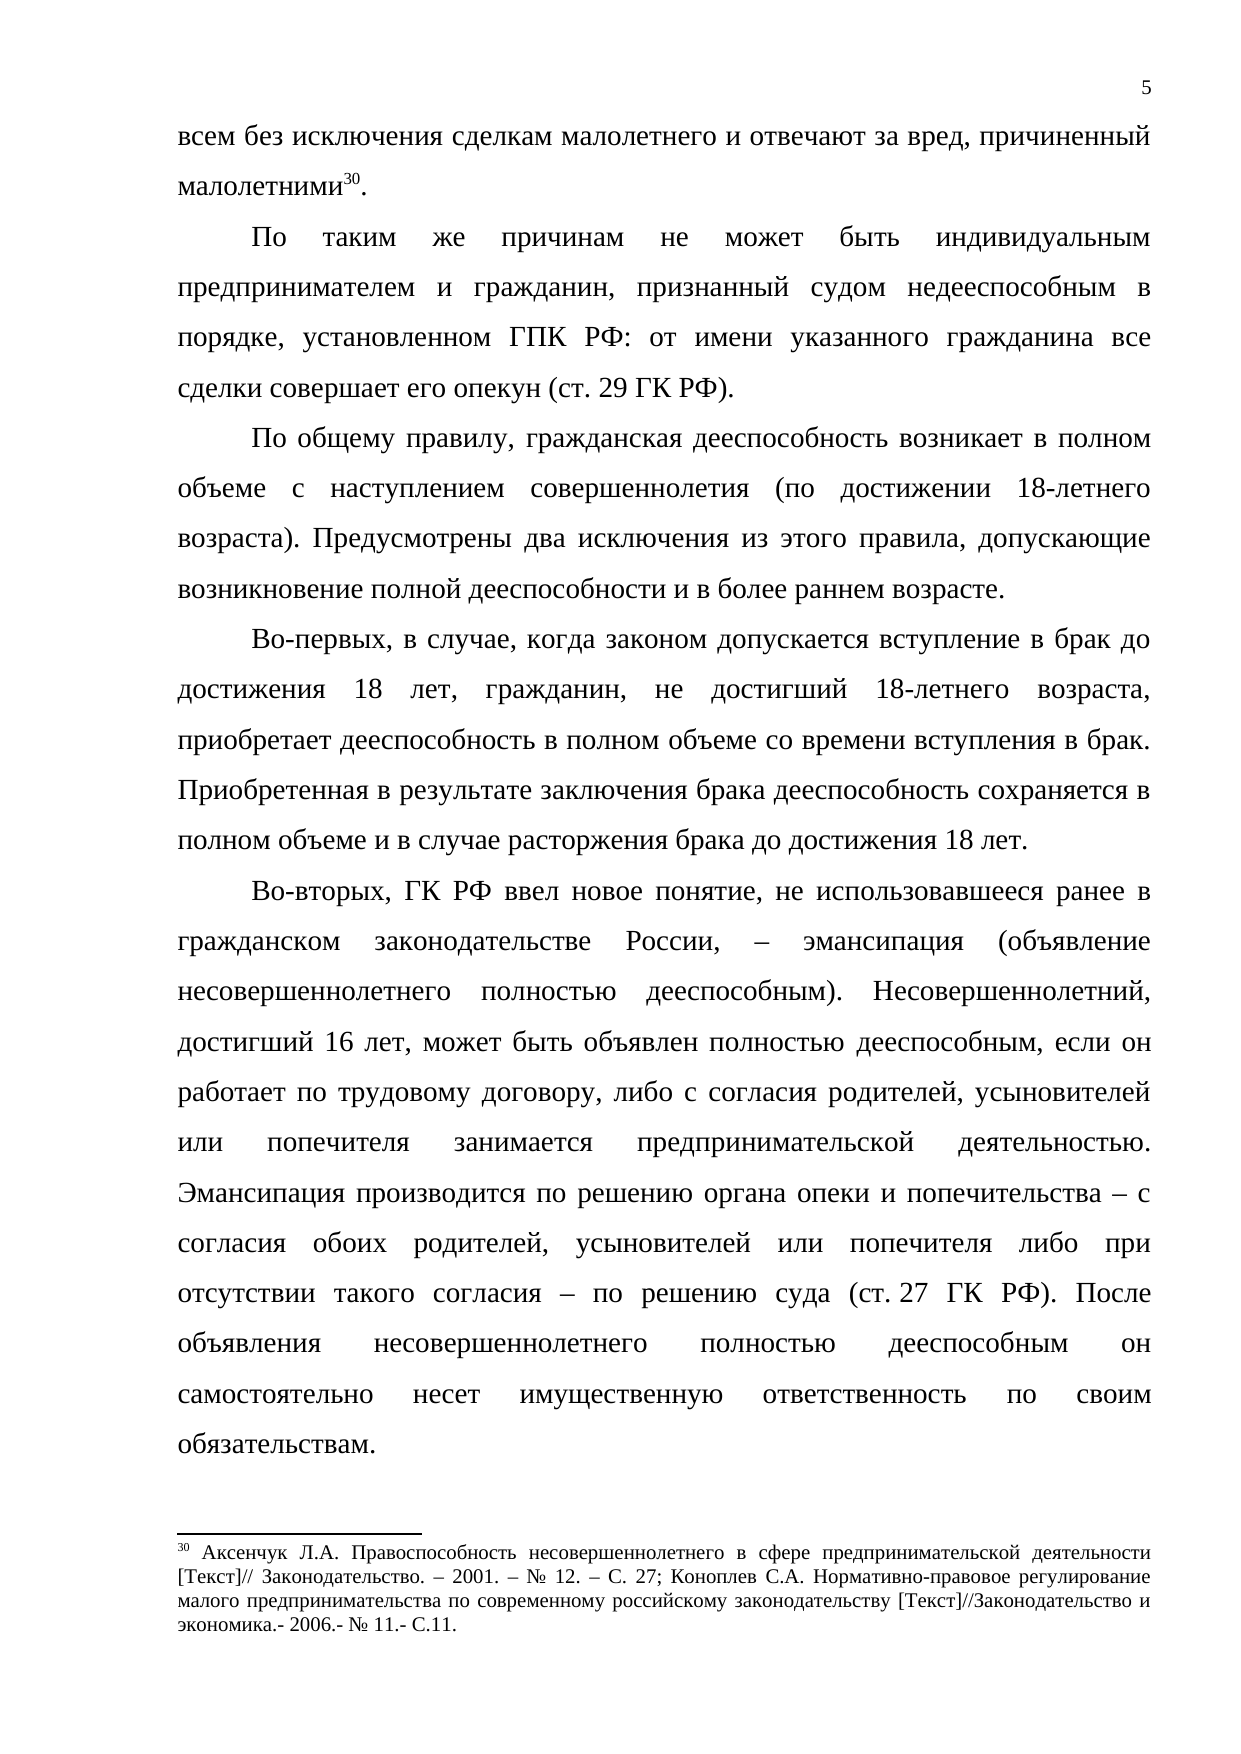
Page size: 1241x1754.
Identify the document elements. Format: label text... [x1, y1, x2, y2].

text Во-первых, в случае, когда законом допускается вступление в брак до достижения 18 лет, гражданин, не достигший 18-летнего возраста, приобретает дееспособность в полном объеме со времени вступления в брак. Приобретенная в результате заключения брака дееспособность сохраняется в полном объеме и в случае расторжения брака до достижения 18 лет. [177, 621, 1152, 856]
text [177, 118, 1152, 202]
text Во-вторых, ГК РФ ввел новое понятие, не использовавшееся ранее в гражданском законодательстве России, – эмансипация (объявление несовершеннолетнего полностью дееспособным). Несовершеннолетний, достигший 16 лет, может быть объявлен полностью дееспособным, если он работает по трудовому договору, либо с согласия родителей, усыновителей или попечителя занимается предпринимательской деятельностью. Эмансипация производится по решению органа опеки и попечительства – с согласия обоих родителей, усыновителей или попечителя либо при отсутствии такого согласия – по решению суда (ст. 27 ГК РФ). После объявления несовершеннолетнего полностью дееспособным он самостоятельно несет имущественную ответственность по своим обязательствам. [177, 873, 1152, 1460]
text По таким же причинам не может быть индивидуальным предпринимателем и гражданин, признанный судом недееспособным в порядке, установленном ГПК РФ: от имени указанного гражданина все сделки совершает его опекун (ст. 29 ГК РФ). [177, 219, 1152, 403]
text По общему правилу, гражданская дееспособность возникает в полном объеме с наступлением совершеннолетия (по достижении 18-летнего возраста). Предусмотрены два исключения из этого правила, допускающие возникновение полной дееспособности и в более раннем возрасте. [177, 420, 1152, 604]
